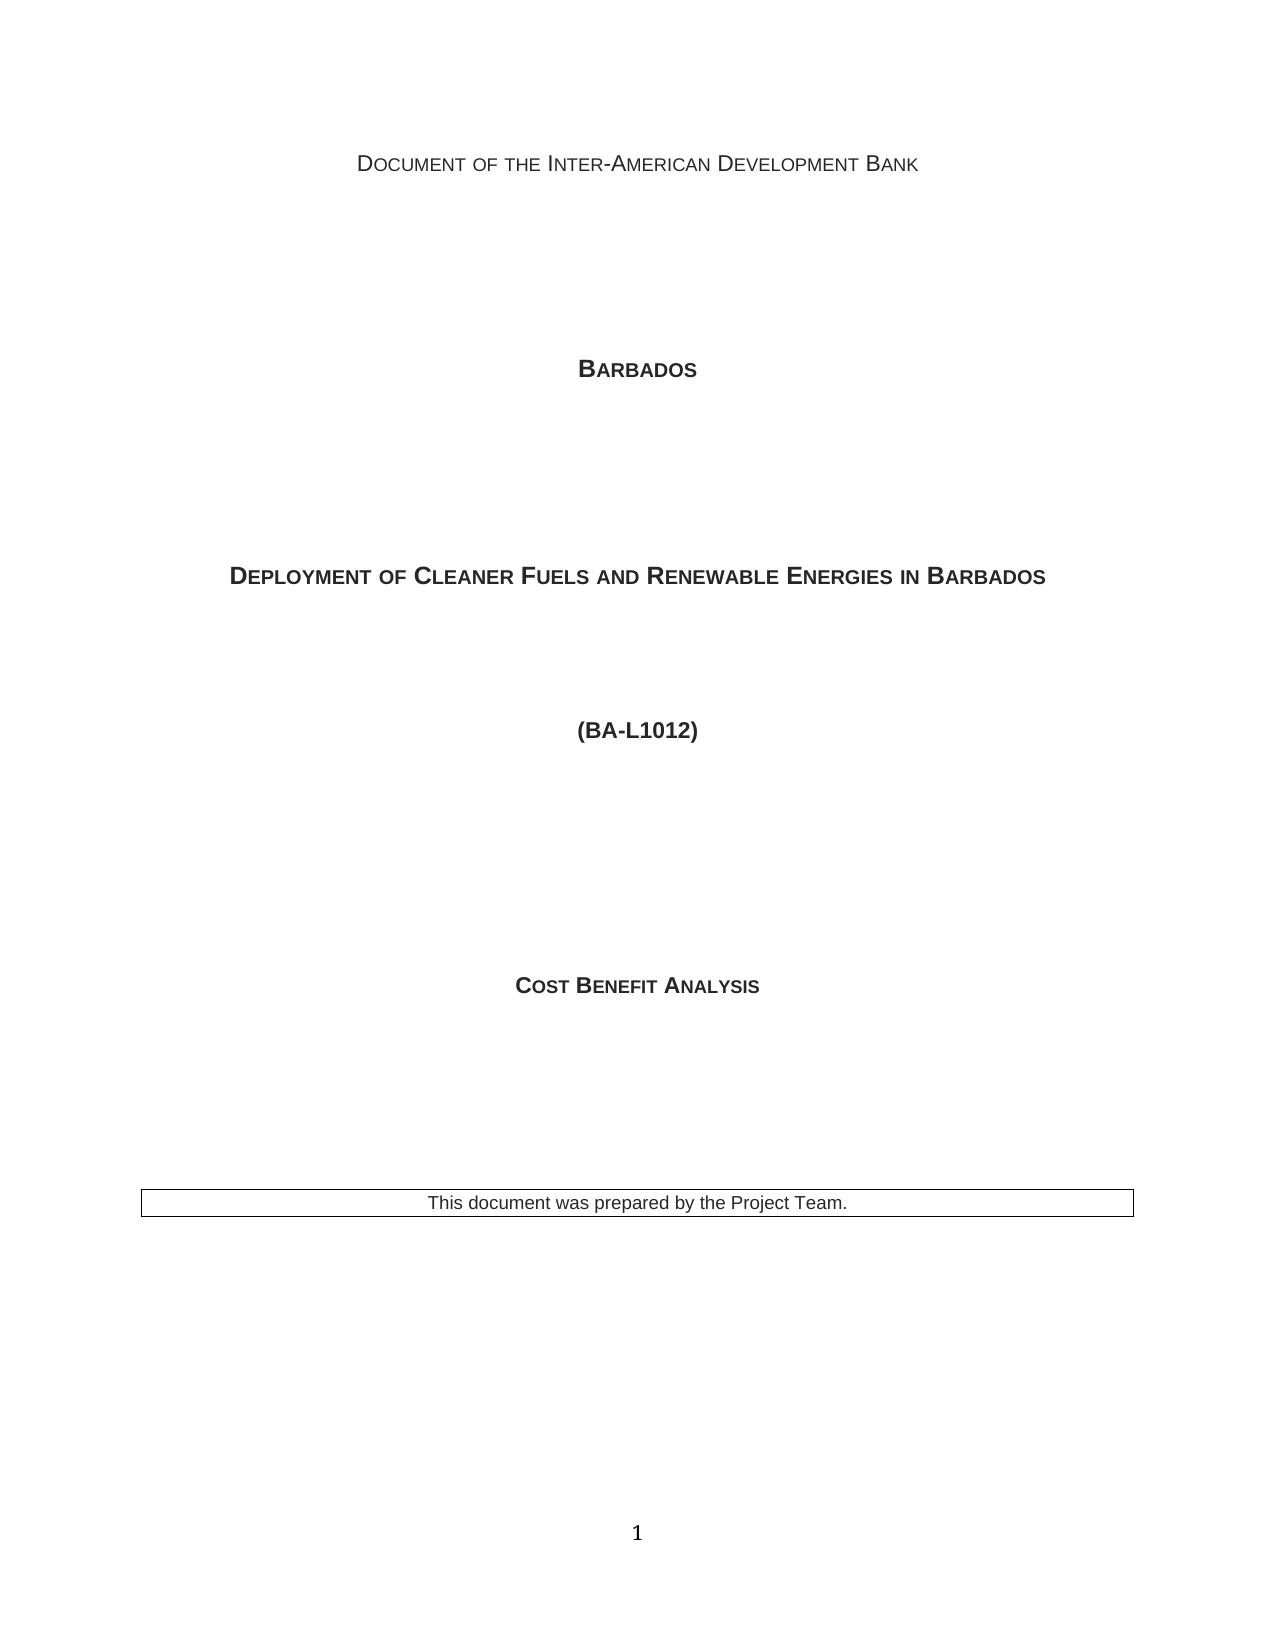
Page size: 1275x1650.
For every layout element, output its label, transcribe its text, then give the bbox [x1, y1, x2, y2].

text Cost Benefit Analysis [150, 972, 1125, 999]
text Document of the Inter-American Development Bank [150, 150, 1125, 176]
text (BA-L1012) [150, 717, 1125, 743]
text This document was prepared by the Project Team. [142, 1190, 1133, 1216]
text Barbados [150, 354, 1125, 383]
text Deployment of Cleaner Fuels and Renewable Energies in Barbados [150, 561, 1125, 590]
